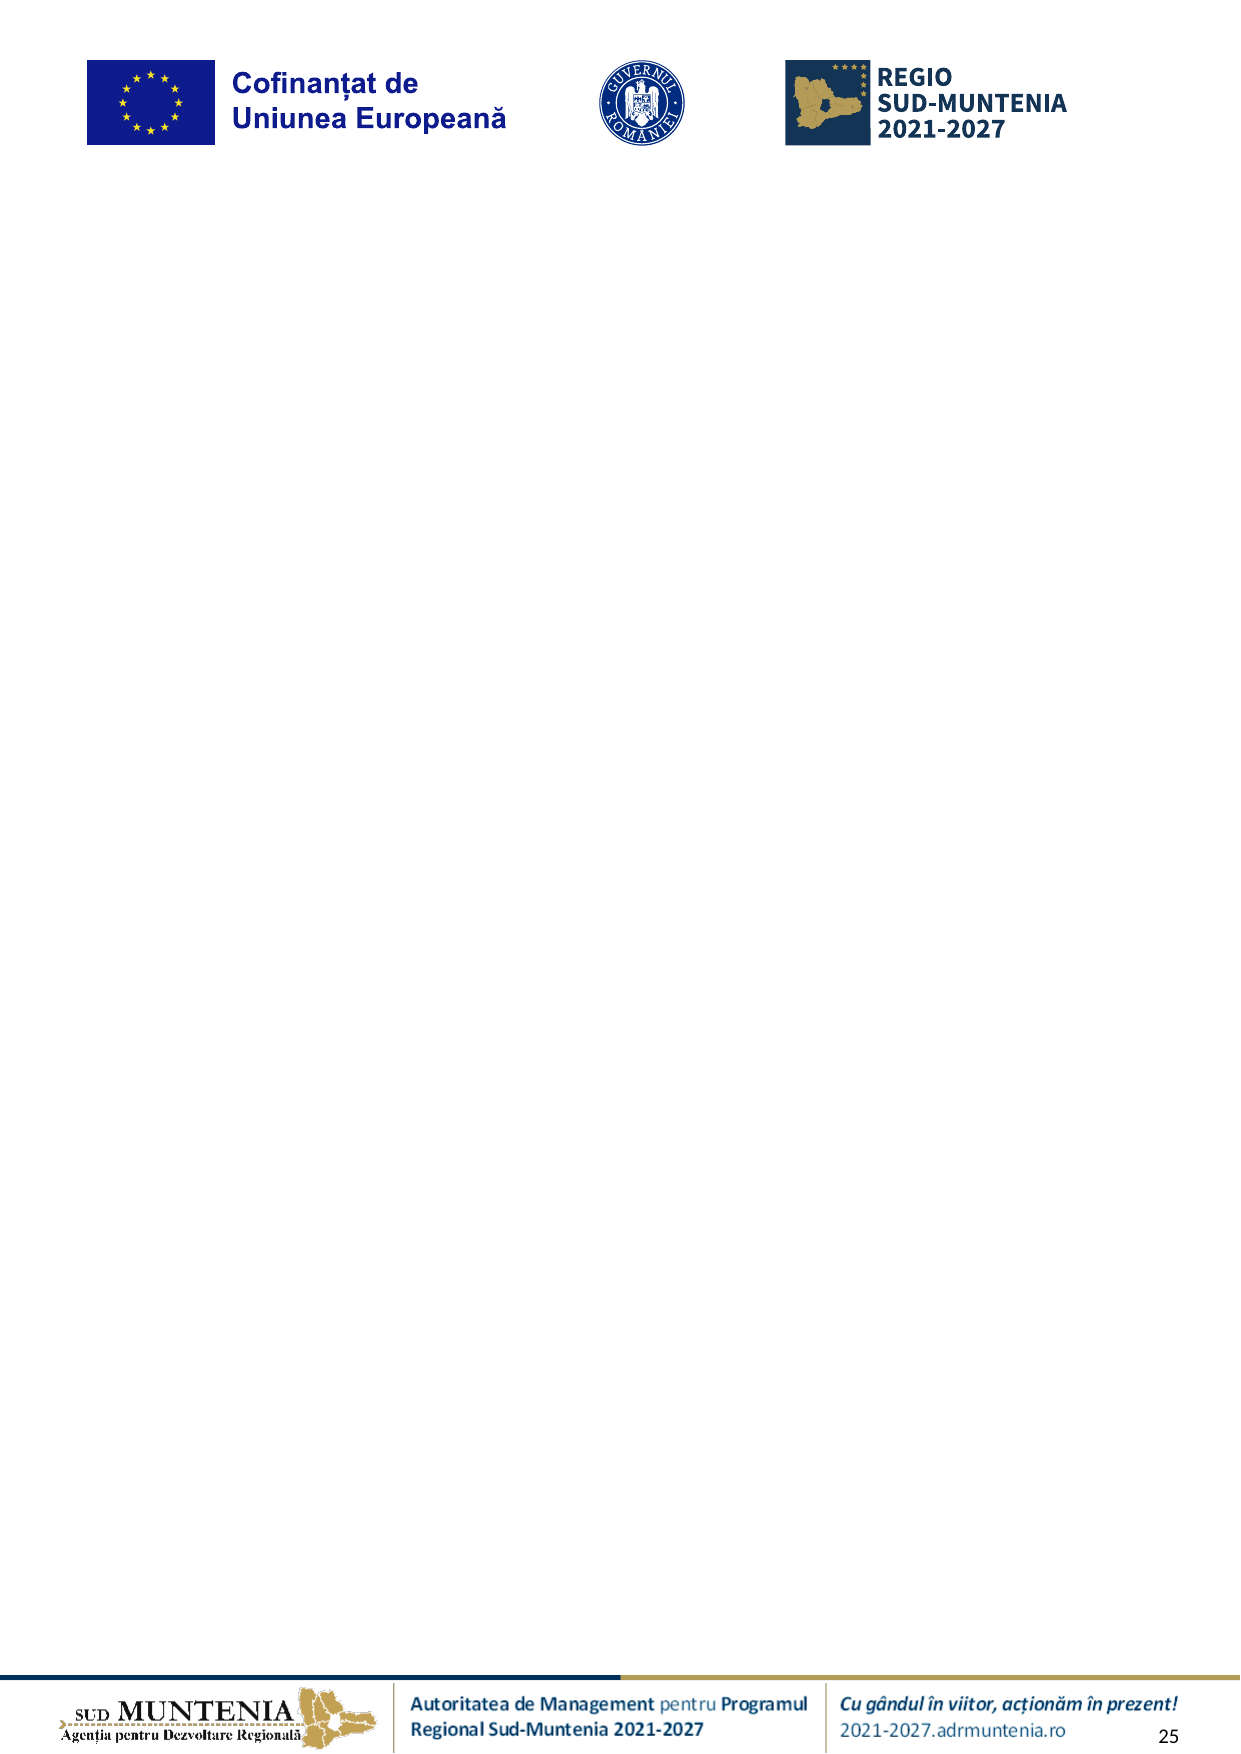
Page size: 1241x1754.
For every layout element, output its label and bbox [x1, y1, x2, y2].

picture [0, 1675, 1241, 1754]
